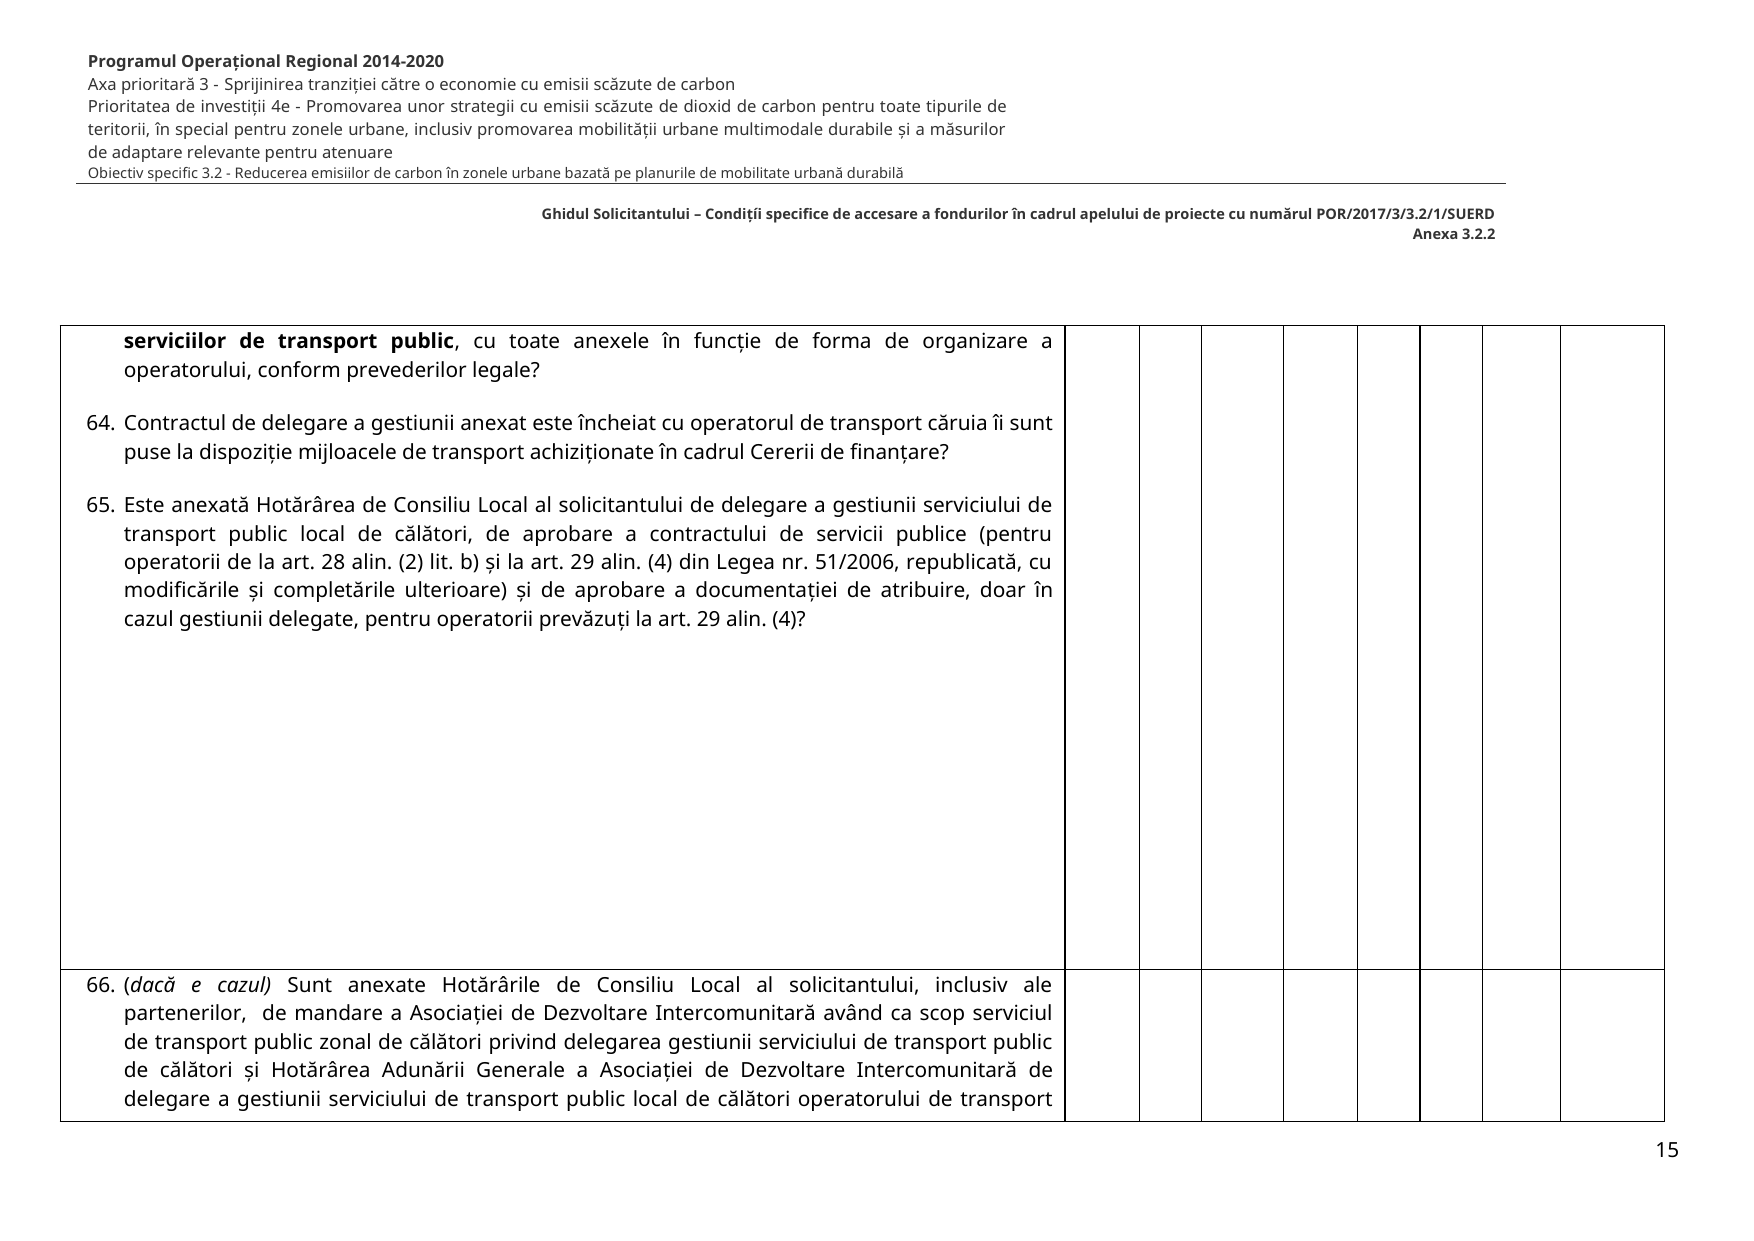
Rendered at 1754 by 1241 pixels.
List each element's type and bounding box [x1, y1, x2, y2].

table_cell [1483, 970, 1560, 1121]
table_cell [1066, 326, 1139, 969]
table_cell [61, 970, 1064, 1121]
table_cell [61, 326, 1064, 969]
table_cell [1284, 970, 1357, 1121]
table_cell [1421, 970, 1482, 1121]
table_cell [1140, 970, 1201, 1121]
table_cell [1483, 326, 1560, 969]
table_cell [1284, 326, 1357, 969]
table_cell [1358, 326, 1419, 969]
table_cell [1561, 970, 1664, 1121]
table_cell [1202, 970, 1283, 1121]
table_cell [1202, 326, 1283, 969]
table_cell [1140, 326, 1201, 969]
table_cell [1066, 970, 1139, 1121]
table_cell [1358, 970, 1419, 1121]
table_cell [1421, 326, 1482, 969]
table_cell [1561, 326, 1664, 969]
